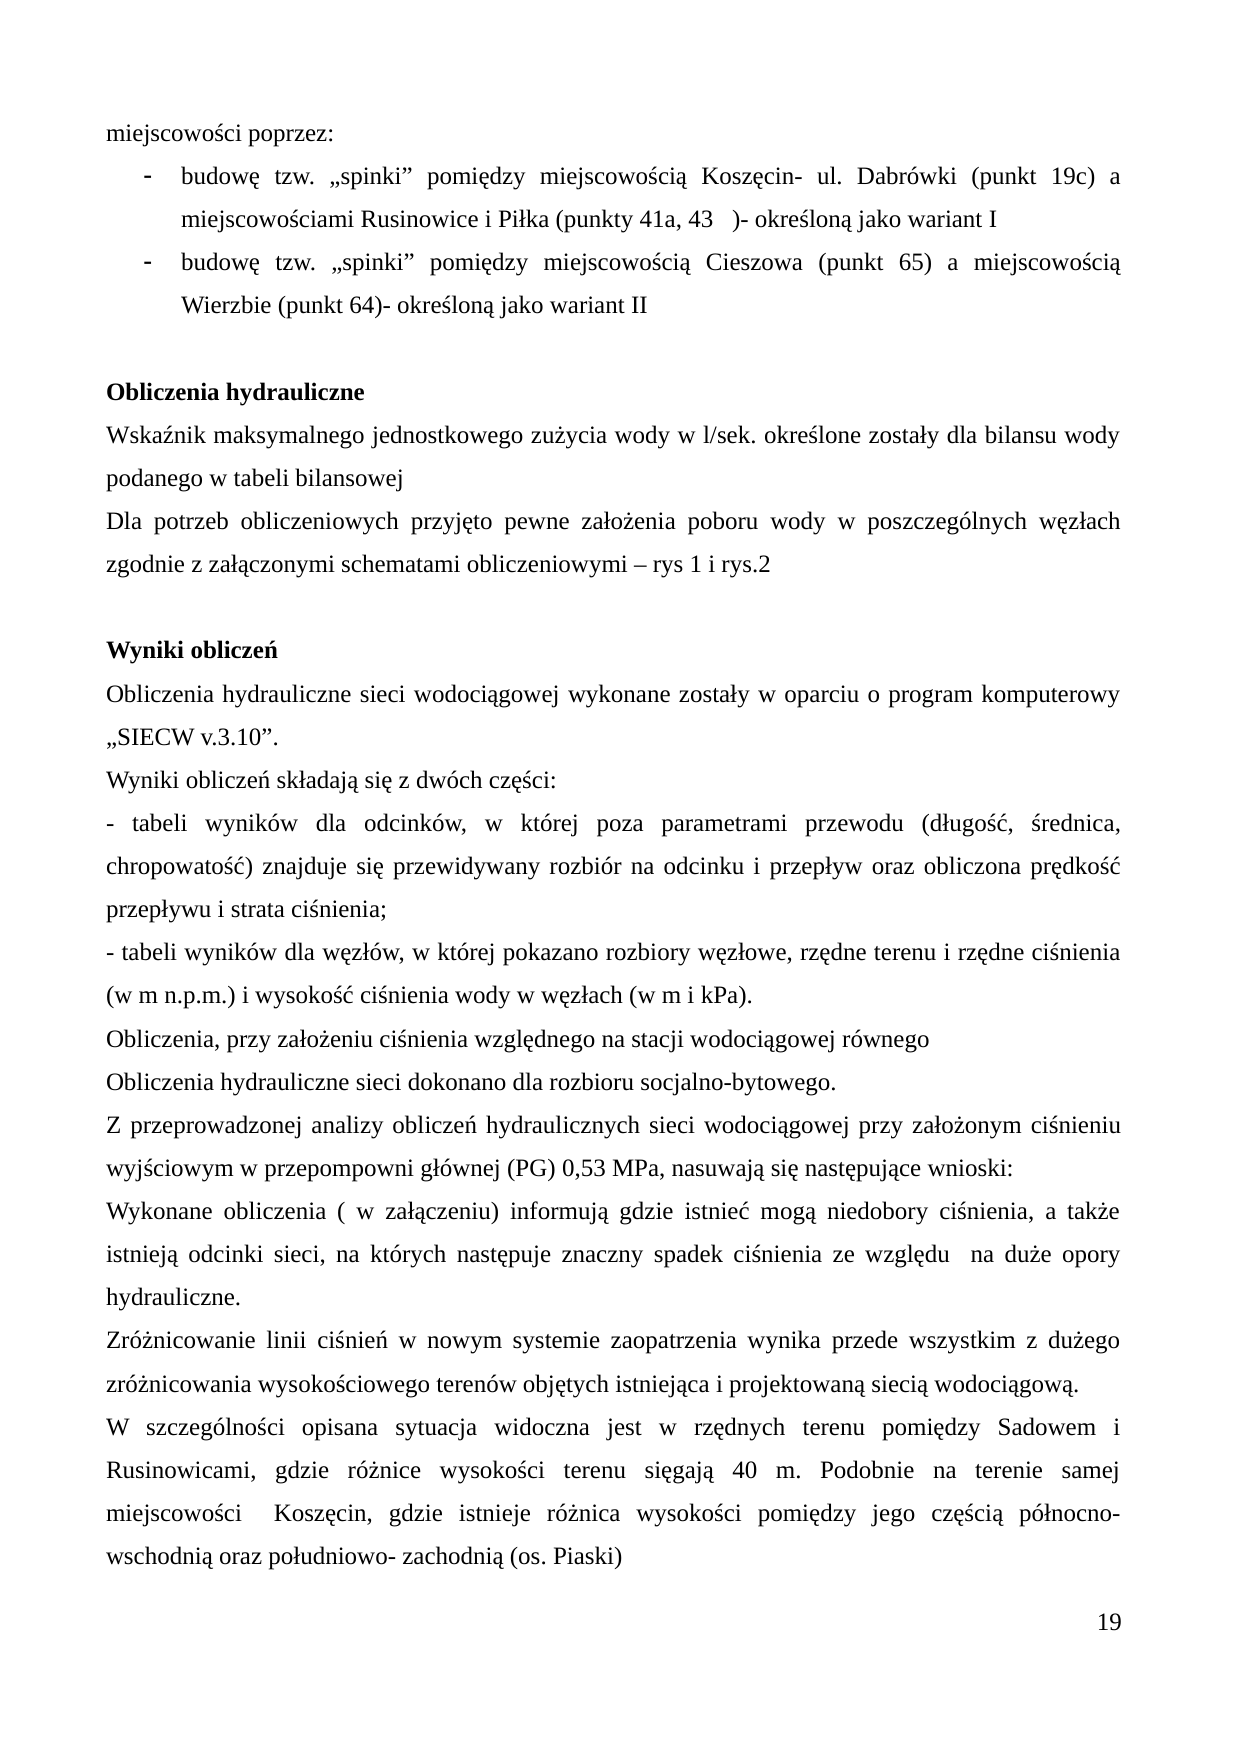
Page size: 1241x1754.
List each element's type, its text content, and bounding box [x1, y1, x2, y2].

text Wskaźnik maksymalnego jednostkowego zużycia wody w l/sek. określone zostały dla bilansu wody podanego w tabeli bilansowej [106, 420, 1121, 492]
text Obliczenia, przy założeniu ciśnienia względnego na stacji wodociągowej równego [106, 1024, 1121, 1052]
text Wyniki obliczeń składają się z dwóch części: [106, 765, 1121, 794]
list budowę tzw. „spinki” pomiędzy miejscowością Cieszowa (punkt 65) a miejscowością Wierzbie (punkt 64)- określoną jako wariant II [143, 247, 1121, 319]
text Wyniki obliczeń [106, 636, 1121, 664]
text Z przeprowadzonej analizy obliczeń hydraulicznych sieci wodociągowej przy założonym ciśnieniu wyjściowym w przepompowni głównej (PG) 0,53 MPa, nasuwają się następujące wnioski: [106, 1110, 1121, 1182]
text Obliczenia hydrauliczne [106, 377, 1121, 406]
text Wykonane obliczenia ( w załączeniu) informują gdzie istnieć mogą niedobory ciśnienia, a także istnieją odcinki sieci, na których następuje znaczny spadek ciśnienia ze względu na duże opory hydrauliczne. [106, 1196, 1121, 1311]
text Zróżnicowanie linii ciśnień w nowym systemie zaopatrzenia wynika przede wszystkim z dużego zróżnicowania wysokościowego terenów objętych istniejąca i projektowaną siecią wodociągową. [106, 1326, 1121, 1397]
list budowę tzw. „spinki” pomiędzy miejscowością Koszęcin- ul. Dabrówki (punkt 19c) a miejscowościami Rusinowice i Piłka (punkty 41a, 43 )- określoną jako wariant I [143, 161, 1121, 233]
text Obliczenia hydrauliczne sieci wodociągowej wykonane zostały w oparciu o program komputerowy „SIECW v.3.10”. [106, 679, 1121, 751]
text - tabeli wyników dla odcinków, w której poza parametrami przewodu (długość, średnica, chropowatość) znajduje się przewidywany rozbiór na odcinku i przepływ oraz obliczona prędkość przepływu i strata ciśnienia; [106, 808, 1121, 923]
text Dla potrzeb obliczeniowych przyjęto pewne założenia poboru wody w poszczególnych węzłach zgodnie z załączonymi schematami obliczeniowymi – rys 1 i rys.2 [106, 506, 1121, 578]
text - tabeli wyników dla węzłów, w której pokazano rozbiory węzłowe, rzędne terenu i rzędne ciśnienia (w m n.p.m.) i wysokość ciśnienia wody w węzłach (w m i kPa). [106, 937, 1121, 1009]
text W szczególności opisana sytuacja widoczna jest w rzędnych terenu pomiędzy Sadowem i Rusinowicami, gdzie różnice wysokości terenu sięgają 40 m. Podobnie na terenie samej miejscowości Koszęcin, gdzie istnieje różnica wysokości pomiędzy jego częścią północno-wschodnią oraz południowo- zachodnią (os. Piaski) [106, 1412, 1121, 1570]
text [106, 118, 1121, 147]
text Obliczenia hydrauliczne sieci dokonano dla rozbioru socjalno-bytowego. [106, 1067, 1121, 1096]
